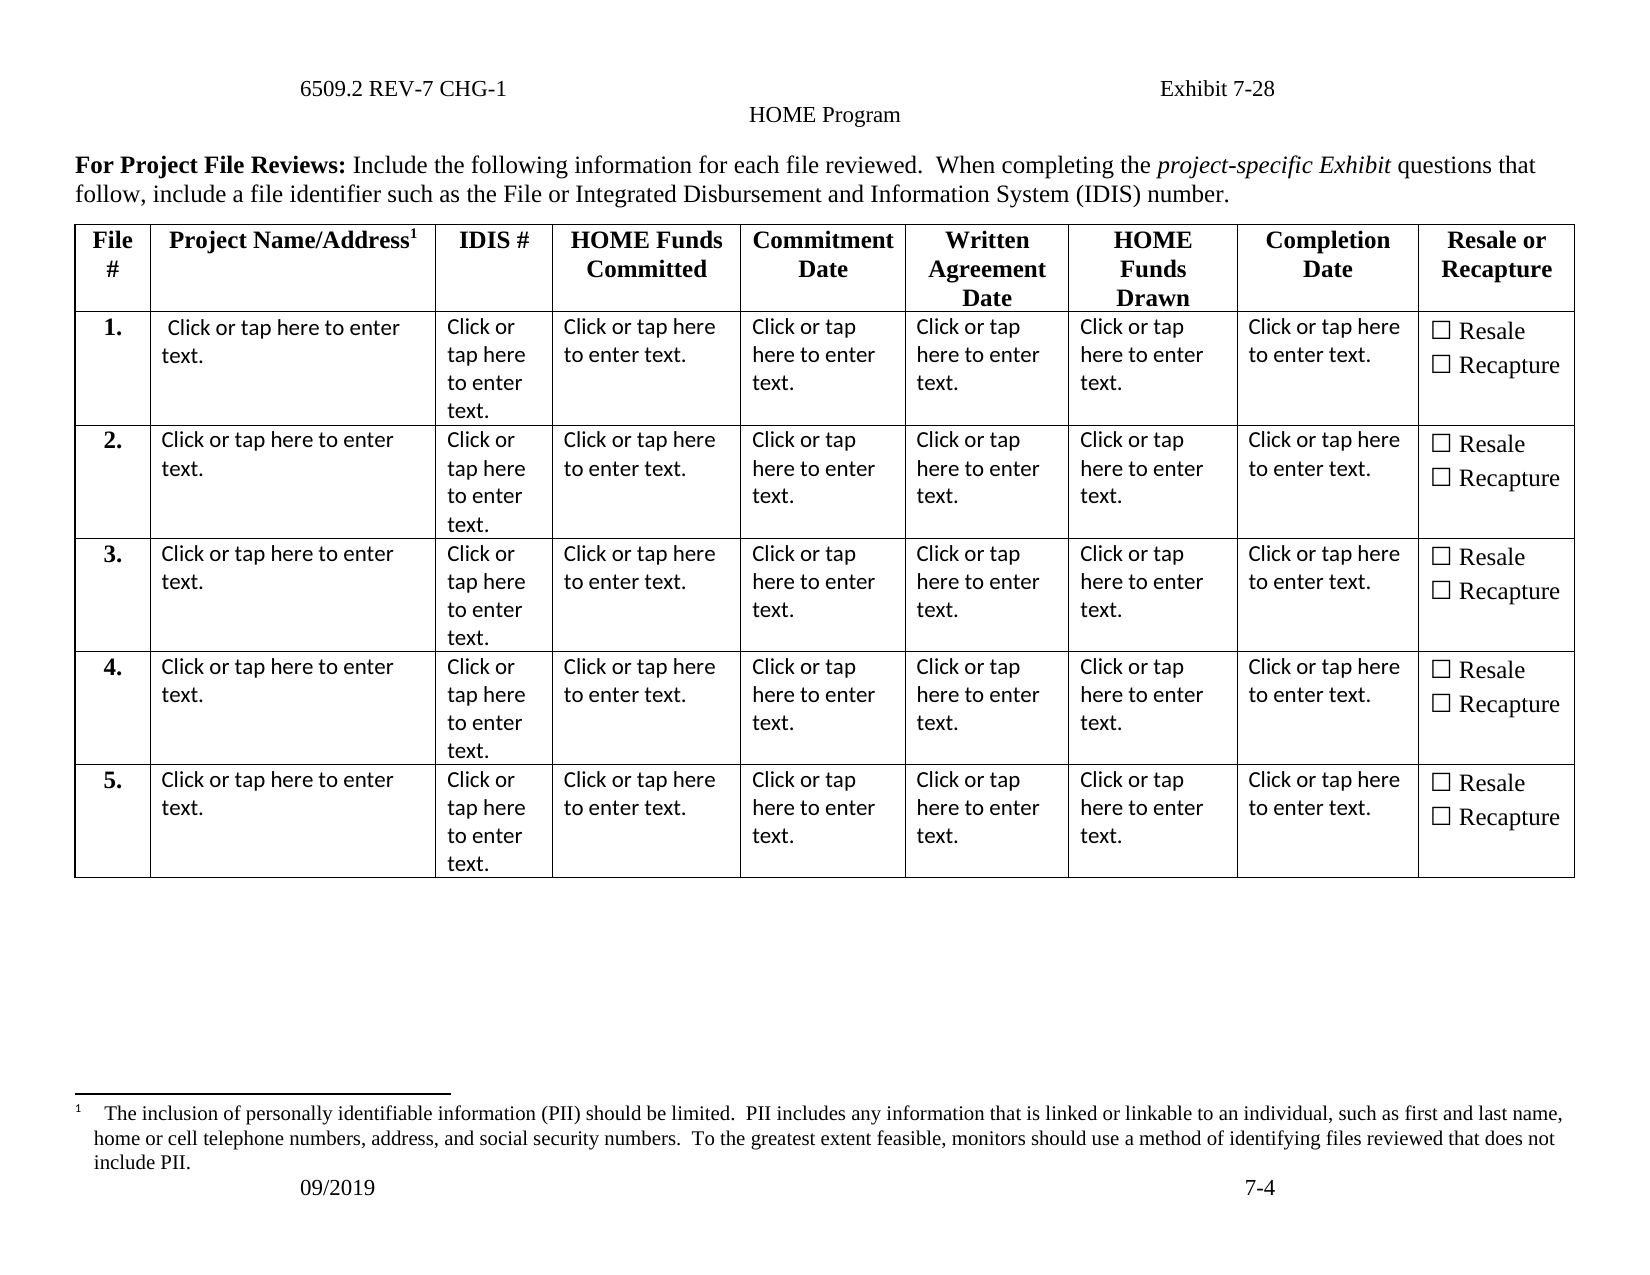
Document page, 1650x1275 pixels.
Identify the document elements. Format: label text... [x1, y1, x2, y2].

table_cell [151, 765, 435, 877]
table_cell [436, 312, 552, 424]
table_cell 2. [76, 426, 150, 538]
table_header Completion Date [1238, 225, 1418, 311]
table_cell Resale Recapture [1419, 765, 1574, 877]
table_cell [151, 652, 435, 764]
table_cell [1069, 426, 1237, 538]
table_header Resale or Recapture [1419, 225, 1574, 311]
table_cell [553, 652, 740, 764]
table_cell [1238, 426, 1418, 538]
table_header File# [76, 225, 150, 311]
table_cell [1069, 765, 1237, 877]
table_cell 3. [76, 539, 150, 651]
table_header Written Agreement Date [906, 225, 1068, 311]
table_header Commitment Date [741, 225, 905, 311]
table_cell [741, 312, 905, 424]
table_cell Resale Recapture [1419, 652, 1574, 764]
table_cell [151, 312, 435, 424]
table_cell [741, 539, 905, 651]
table_cell [1069, 652, 1237, 764]
table_cell [436, 765, 552, 877]
text For Project File Reviews: Include the following information for each file reviewed. When completing the project-specific Exhibit questions that follow, include a file identifier such as the File or Integrated Disbursement and Information System (IDIS) number. [75, 150, 1575, 207]
table_cell [151, 539, 435, 651]
table_cell [553, 539, 740, 651]
table_header Project Name/Address [151, 225, 435, 311]
table_cell 1. [76, 312, 150, 424]
table_cell [741, 652, 905, 764]
table_cell [553, 312, 740, 424]
table_cell Resale Recapture [1419, 539, 1574, 651]
table_cell [1238, 312, 1418, 424]
table_cell [741, 765, 905, 877]
table_header HOME Funds Committed [553, 225, 740, 311]
table_cell 4. [76, 652, 150, 764]
table_cell [436, 426, 552, 538]
table_cell [1238, 652, 1418, 764]
table_cell [741, 426, 905, 538]
table_cell [1238, 539, 1418, 651]
table_cell [1069, 312, 1237, 424]
table_cell [436, 539, 552, 651]
table_cell 5. [76, 765, 150, 877]
table_header HOME Funds Drawn [1069, 225, 1237, 311]
table_cell [151, 426, 435, 538]
table_cell Resale Recapture [1419, 426, 1574, 538]
table_cell [1069, 539, 1237, 651]
table_cell Resale Recapture [1419, 312, 1574, 424]
table_cell [1238, 765, 1418, 877]
table_header IDIS # [436, 225, 552, 311]
table_cell [436, 652, 552, 764]
table_cell [553, 426, 740, 538]
table_cell [553, 765, 740, 877]
